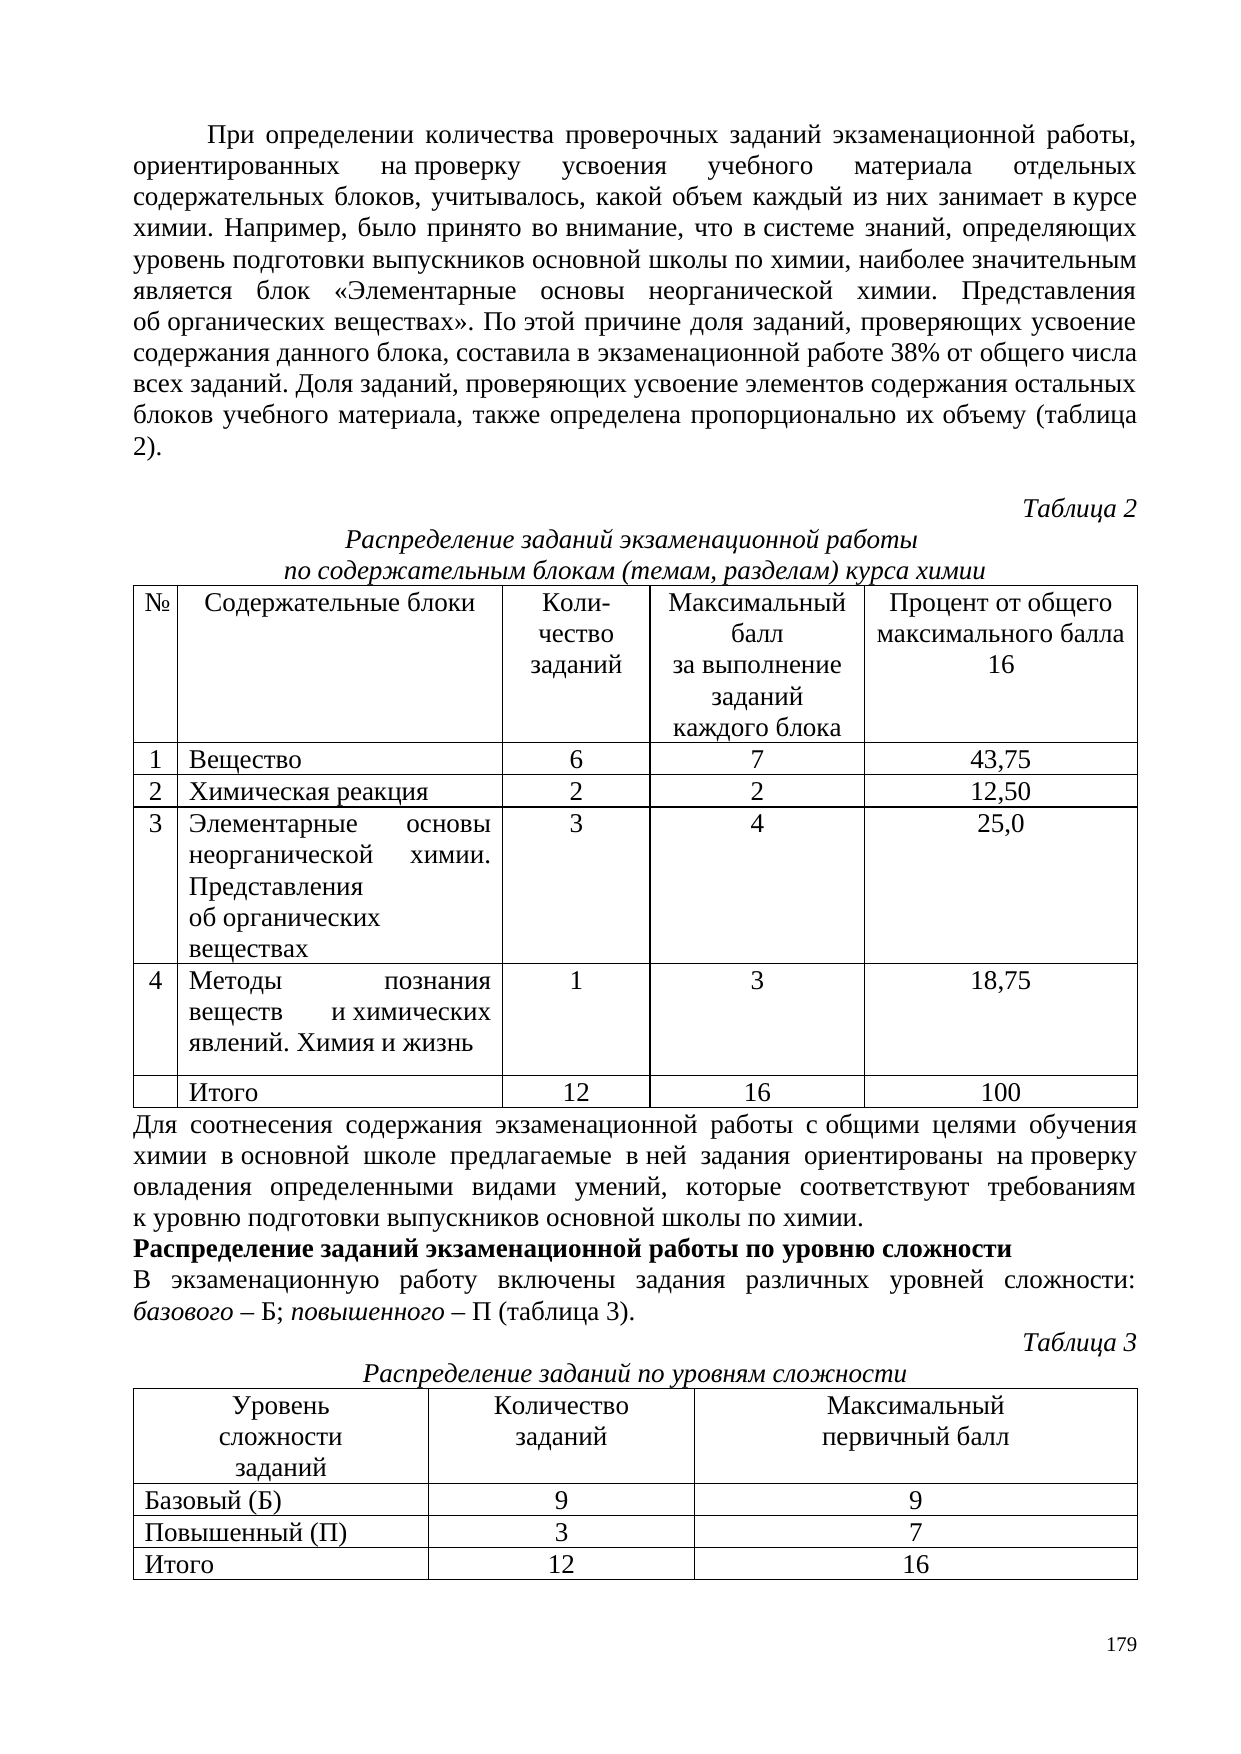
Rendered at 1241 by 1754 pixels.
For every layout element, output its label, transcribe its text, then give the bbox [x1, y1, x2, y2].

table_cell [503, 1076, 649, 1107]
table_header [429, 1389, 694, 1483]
text В экзаменационную работу включены задания различных уровней сложности: базового – Б; повышенного – П (таблица 3). [133, 1264, 1137, 1326]
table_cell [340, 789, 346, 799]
text Таблица 3 [133, 1326, 1137, 1357]
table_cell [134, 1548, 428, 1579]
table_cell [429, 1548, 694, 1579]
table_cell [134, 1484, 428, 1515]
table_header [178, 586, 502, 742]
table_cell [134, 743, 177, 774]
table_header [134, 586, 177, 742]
text При определении количества проверочных заданий экзаменационной работы, ориентированных на проверку усвоения учебного материала отдельных содержательных блоков, учитывалось, какой объем каждый из них занимает в курсе химии. Например, было принято во внимание, что в системе знаний, определяющих уровень подготовки выпускников основной школы по химии, наиболее значительным является блок «Элементарные основы неорганической химии. Представления об органических веществах». По этой причине доля заданий, проверяющих усвоение содержания данного блока, составила в экзаменационной работе 38% от общего числа всех заданий. Доля заданий, проверяющих усвоение элементов содержания остальных блоков учебного материала, также определена пропорционально их объему (таблица 2). [133, 118, 1137, 461]
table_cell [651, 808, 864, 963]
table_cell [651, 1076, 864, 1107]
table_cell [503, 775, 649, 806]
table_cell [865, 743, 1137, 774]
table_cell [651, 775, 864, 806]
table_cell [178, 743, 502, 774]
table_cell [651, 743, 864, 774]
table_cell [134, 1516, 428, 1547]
text Таблица 2 [133, 492, 1137, 523]
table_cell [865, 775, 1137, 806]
text Распределение заданий по уровням сложности [133, 1357, 1137, 1388]
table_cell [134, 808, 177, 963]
text Распределение заданий экзаменационной работы по уровню сложности [133, 1232, 1137, 1264]
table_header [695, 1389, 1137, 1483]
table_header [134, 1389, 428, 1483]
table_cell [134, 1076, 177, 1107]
text Распределение заданий экзаменационной работы по содержательным блокам (темам, разделам) курса химии [133, 523, 1137, 585]
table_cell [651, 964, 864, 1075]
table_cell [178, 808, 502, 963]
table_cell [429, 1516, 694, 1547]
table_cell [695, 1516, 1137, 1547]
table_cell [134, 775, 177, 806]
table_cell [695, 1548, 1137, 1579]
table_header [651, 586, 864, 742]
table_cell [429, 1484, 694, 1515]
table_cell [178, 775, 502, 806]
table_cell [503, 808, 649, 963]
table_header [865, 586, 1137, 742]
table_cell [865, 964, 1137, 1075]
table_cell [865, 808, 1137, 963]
text Для соотнесения содержания экзаменационной работы с общими целями обучения химии в основной школе предлагаемые в ней задания ориентированы на проверку овладения определенными видами умений, которые соответствуют требованиям к уровню подготовки выпускников основной школы по химии. [133, 1108, 1137, 1232]
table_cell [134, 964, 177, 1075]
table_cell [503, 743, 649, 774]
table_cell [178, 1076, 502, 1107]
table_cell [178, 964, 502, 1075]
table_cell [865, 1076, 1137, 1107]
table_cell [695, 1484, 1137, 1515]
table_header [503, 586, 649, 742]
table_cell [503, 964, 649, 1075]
